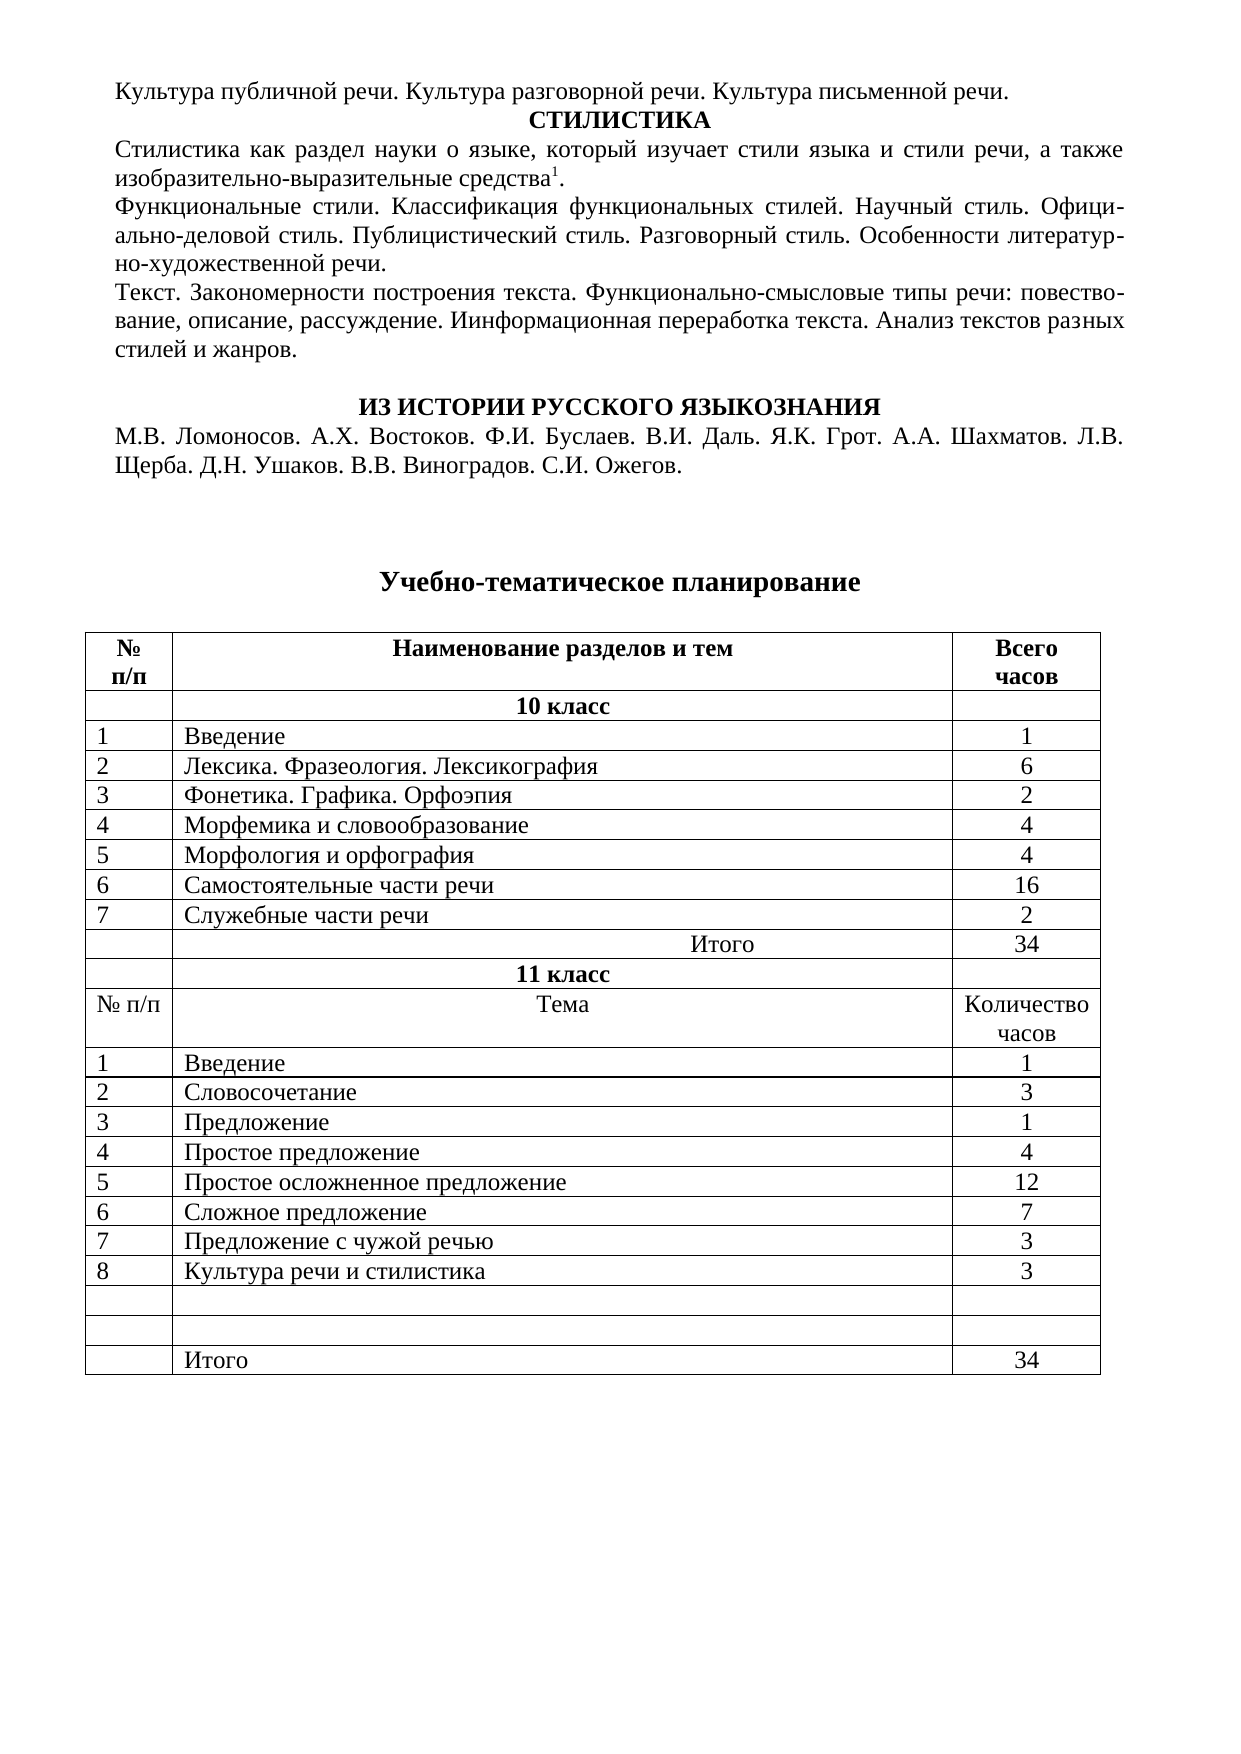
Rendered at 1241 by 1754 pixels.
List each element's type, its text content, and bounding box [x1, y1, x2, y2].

table_cell Сложное предложение [173, 1197, 952, 1225]
table_cell 6 [86, 1197, 172, 1225]
table_cell 2 [86, 751, 172, 779]
table_cell Предложение [173, 1107, 952, 1136]
table_cell 34 [953, 930, 1100, 958]
table_cell 7 [86, 900, 172, 928]
text Функциональные стили. Классификация функциональных стилей. Научный стиль. Официально-деловой стиль. Публицистический стиль. Разговорный стиль. Особенности литературно-художественной речи. [114, 192, 1124, 277]
table_cell Итого [173, 1346, 952, 1374]
table_cell 5 [86, 840, 172, 869]
table_cell Введение [173, 721, 952, 750]
table_cell 3 [86, 1107, 172, 1136]
table_cell Фонетика. Графика. Орфоэпия [173, 781, 952, 809]
table_cell Морфемика и словообразование [173, 810, 952, 839]
table_header Наименование разделов и тем [173, 633, 952, 690]
table_cell 11 класс [173, 959, 952, 988]
table_cell 3 [953, 1226, 1100, 1255]
table_cell [86, 959, 172, 988]
table_cell Лексика. Фразеология. Лексикография [173, 751, 952, 779]
table_cell 3 [86, 781, 172, 809]
table_cell № п/п [86, 989, 172, 1047]
table_cell [953, 1316, 1100, 1344]
table_cell Количество часов [953, 989, 1100, 1047]
table_cell [173, 1286, 952, 1315]
table_cell [86, 691, 172, 720]
table_cell 2 [86, 1078, 172, 1106]
table_cell 4 [953, 810, 1100, 839]
table_cell Простое предложение [173, 1137, 952, 1166]
table_cell 3 [953, 1256, 1100, 1285]
text Учебно-тематическое планирование [114, 564, 1124, 598]
table_cell 4 [86, 810, 172, 839]
table_cell Культура речи и стилистика [173, 1256, 952, 1285]
table_cell 1 [953, 721, 1100, 750]
table_cell 1 [86, 721, 172, 750]
table_cell 4 [953, 1137, 1100, 1166]
table_cell 5 [86, 1167, 172, 1196]
table_cell 1 [953, 1048, 1100, 1076]
table_cell 1 [86, 1048, 172, 1076]
text ИЗ ИСТОРИИ РУССКОГО ЯЗЫКОЗНАНИЯ [114, 392, 1124, 422]
table_cell 7 [86, 1226, 172, 1255]
table_cell [173, 1316, 952, 1344]
table_cell 34 [953, 1346, 1100, 1374]
table_cell [86, 1316, 172, 1344]
table_cell Простое осложненное предложение [173, 1167, 952, 1196]
table_cell Тема [173, 989, 952, 1047]
table_header Всего часов [953, 633, 1100, 690]
table_cell [86, 1346, 172, 1374]
table_cell 2 [953, 900, 1100, 928]
table_header № п/п [86, 633, 172, 690]
table_cell 6 [953, 751, 1100, 779]
text Стилистика как раздел науки о языке, который изучает стили языка и стили речи, а также изобразительно-выразительные средства1. [114, 135, 1124, 192]
table_cell 8 [86, 1256, 172, 1285]
text Текст. Закономерности построения текста. Функционально-смысловые типы речи: повествование, описание, рассуждение. Иинформационная переработка текста. Анализ текстов разных стилей и жанров. [114, 277, 1124, 363]
table_cell [953, 1286, 1100, 1315]
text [114, 77, 1124, 105]
table_cell 4 [953, 840, 1100, 869]
table_cell 7 [953, 1197, 1100, 1225]
table_cell 16 [953, 870, 1100, 899]
table_cell 4 [86, 1137, 172, 1166]
text М.В. Ломоносов. А.Х. Востоков. Ф.И. Буслаев. В.И. Даль. Я.К. Грот. А.А. Шахматов. Л.В. Щерба. Д.Н. Ушаков. В.В. Виноградов. С.И. Ожегов. [114, 422, 1124, 479]
table_cell Служебные части речи [173, 900, 952, 928]
table_cell 12 [953, 1167, 1100, 1196]
table_cell 1 [953, 1107, 1100, 1136]
table_cell Словосочетание [173, 1078, 952, 1106]
table_cell 6 [86, 870, 172, 899]
table_cell Введение [173, 1048, 952, 1076]
table_cell [953, 691, 1100, 720]
table_cell Итого [173, 930, 952, 958]
table_cell [86, 930, 172, 958]
table_cell 10 класс [173, 691, 952, 720]
table_cell Самостоятельные части речи [173, 870, 952, 899]
table_cell [953, 959, 1100, 988]
table_cell 3 [953, 1078, 1100, 1106]
table_cell Морфология и орфография [173, 840, 952, 869]
table_cell [86, 1286, 172, 1315]
table_cell 2 [953, 781, 1100, 809]
text СТИЛИСТИКА [114, 105, 1124, 135]
table_cell Предложение с чужой речью [173, 1226, 952, 1255]
